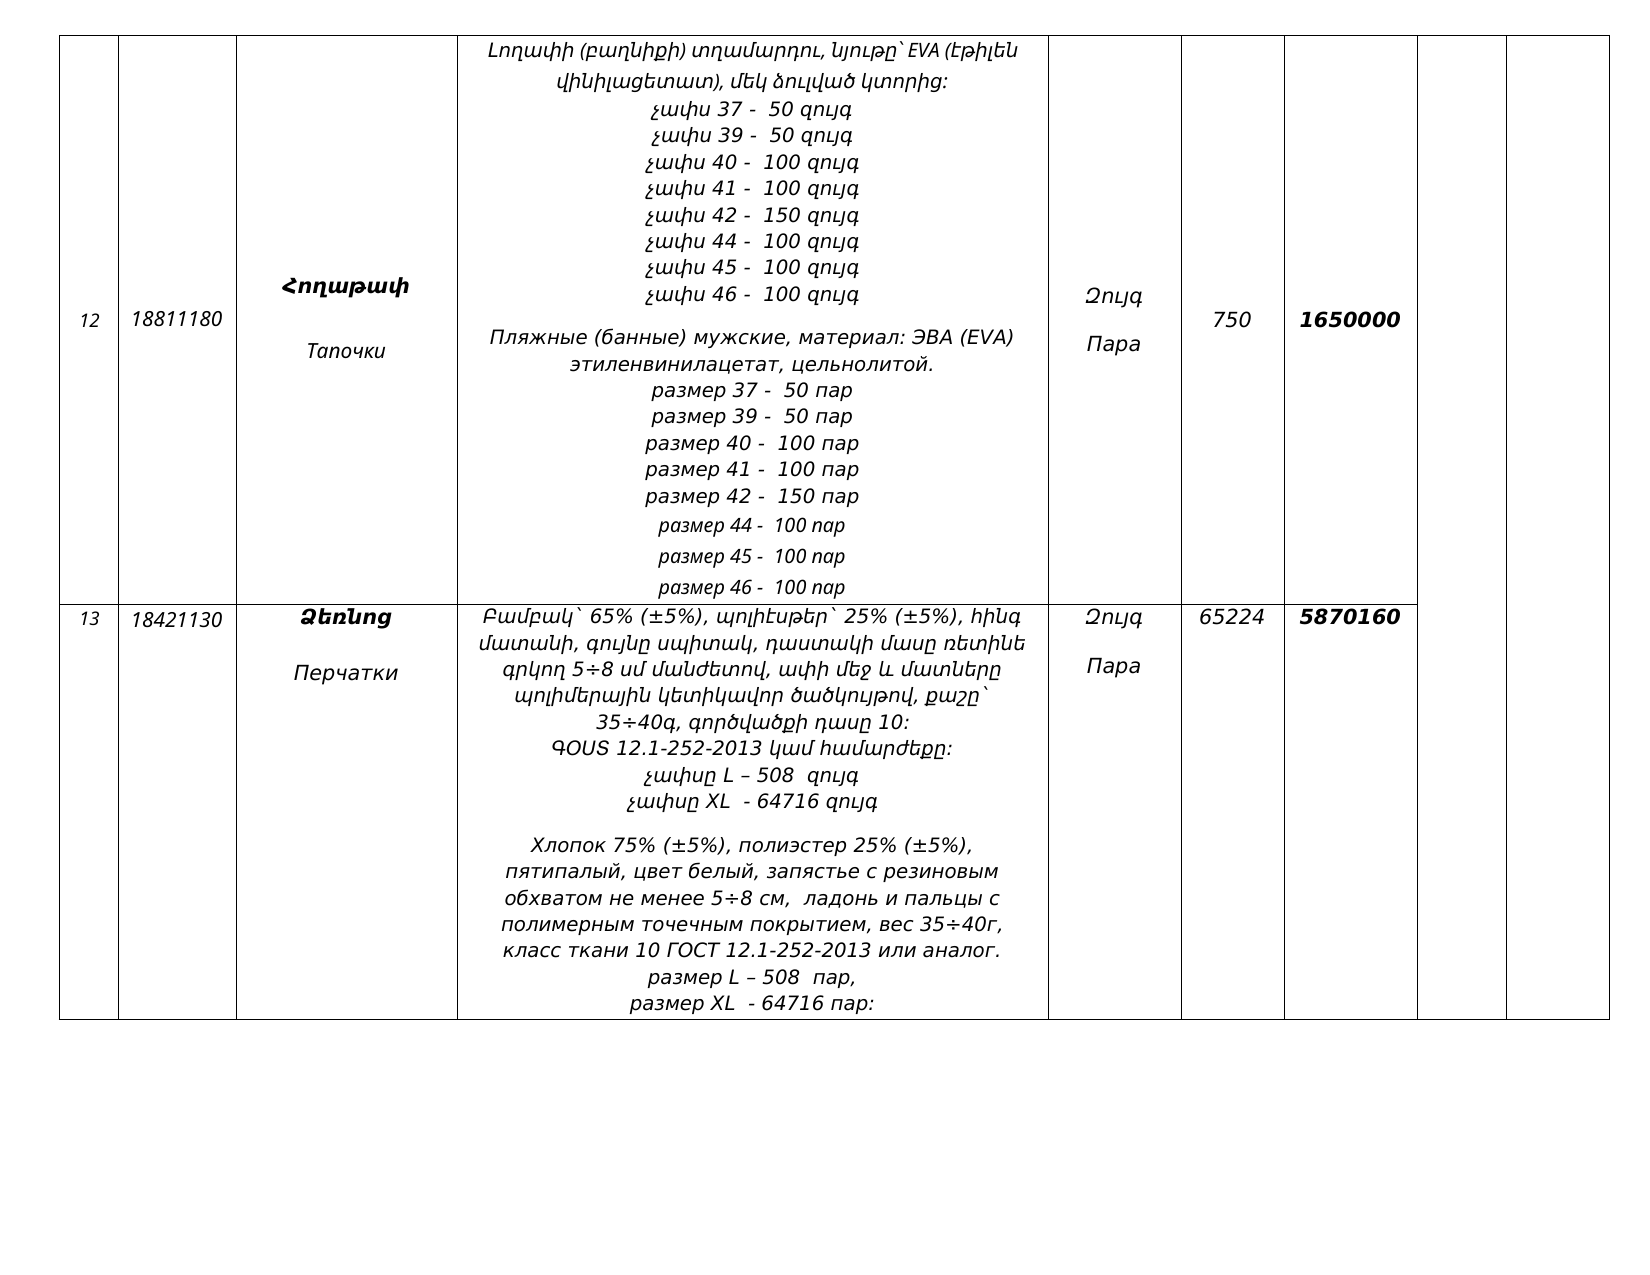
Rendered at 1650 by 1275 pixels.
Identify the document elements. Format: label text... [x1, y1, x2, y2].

table_cell 18811180 [119, 36, 236, 604]
table_cell 65224 [1182, 605, 1284, 1019]
table_cell 750 [1182, 36, 1284, 604]
table_cell 1650000 [1285, 36, 1417, 604]
table_cell Զույգ Пара [1049, 36, 1181, 604]
table_cell Ձեռնոց Перчатки [237, 605, 457, 1019]
table_cell 18421130 [119, 605, 236, 1019]
table_cell Բամբակ` 65% (±5%), պոլիէսթեր` 25% (±5%), հինգ մատանի, գույնը սպիտակ, դաստակի մասը ռետինե գրկող 5÷8 սմ մանժետով, ափի մեջ և մատները պոլիմերային կետիկավոր ծածկույթով, քաշը` 35÷40գ, գործվածքի դասը 10: ԳՕՍՏ 12.1-252-2013 կամ համարժեքը: չափսը L – 508 զույգ չափսը XL - 64716 զույգ Хлопок 75% (±5%), полиэстер 25% (±5%), пятипалый, цвет белый, запястье с резиновым обхватом не менее 5÷8 см, ладонь и пальцы с полимерным точечным покрытием, вес 35÷40г, класс ткани 10 ГОСТ 12.1-252-2013 или аналог. размер L – 508 пар, размер XL - 64716 пар: [458, 605, 1048, 1019]
table_cell Զույգ Пара [1049, 605, 1181, 1019]
table_cell 12 [60, 36, 118, 604]
table_cell Լողափի (բաղնիքի) տղամարդու, նյութը՝ EVA (էթիլեն վինիլացետատ), մեկ ձուլված կտորից: չափս 37 - 50 զույգ չափս 39 - 50 զույգ չափս 40 - 100 զույգ չափս 41 - 100 զույգ չափս 42 - 150 զույգ չափս 44 - 100 զույգ չափս 45 - 100 զույգ չափս 46 - 100 զույգ Пляжные (банные) мужские, материал: ЭВА (EVA) этиленвинилацетат, цельнолитой. размер 37 - 50 пар размер 39 - 50 пар размер 40 - 100 пар размер 41 - 100 пар размер 42 - 150 пар размер 44 - 100 пар размер 45 - 100 пар размер 46 - 100 пар [458, 36, 1048, 604]
table_cell Հողաթափ Тапочки [237, 36, 457, 604]
table_cell 13 [60, 605, 118, 1019]
table_cell 5870160 [1285, 605, 1417, 1019]
